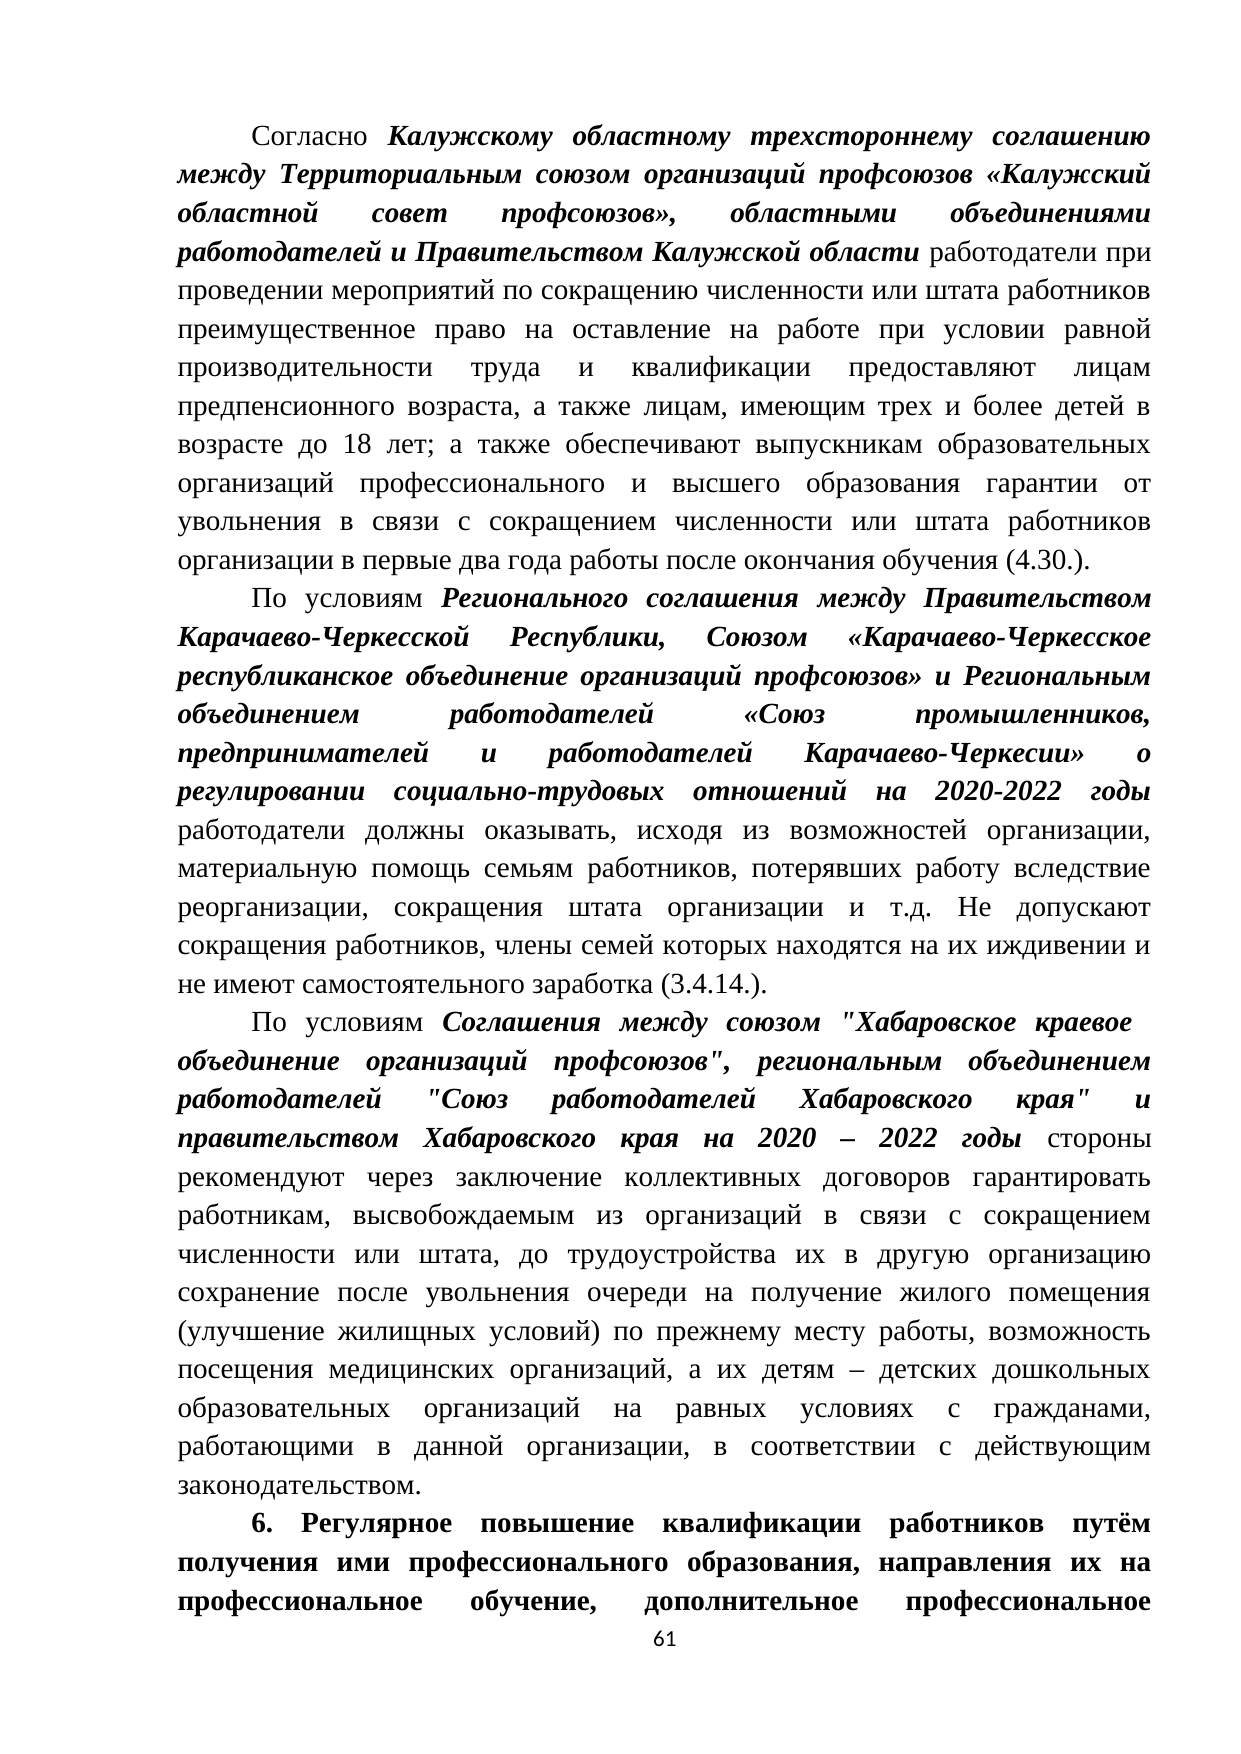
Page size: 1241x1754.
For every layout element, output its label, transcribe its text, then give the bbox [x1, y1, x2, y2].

text По условиям Регионального соглашения между Правительством Карачаево-Черкесской Республики, Союзом «Карачаево-Черкесское республиканское объединение организаций профсоюзов» и Региональным объединением работодателей «Союз промышленников, предпринимателей и работодателей Карачаево-Черкесии» о регулировании социально-трудовых отношений на 2020-2022 годы работодатели должны оказывать, исходя из возможностей организации, материальную помощь семьям работников, потерявших работу вследствие реорганизации, сокращения штата организации и т.д. Не допускают сокращения работников, члены семей которых находятся на их иждивении и не имеют самостоятельного заработка (3.4.14.). [177, 581, 1152, 999]
text Согласно Калужскому областному трехстороннему соглашению между Территориальным союзом организаций профсоюзов «Калужский областной совет профсоюзов», областными объединениями работодателей и Правительством Калужской области работодатели при проведении мероприятий по сокращению численности или штата работников преимущественное право на оставление на работе при условии равной производительности труда и квалификации предоставляют лицам предпенсионного возраста, а также лицам, имеющим трех и более детей в возрасте до 18 лет; а также обеспечивают выпускникам образовательных организаций профессионального и высшего образования гарантии от увольнения в связи с сокращением численности или штата работников организации в первые два года работы после окончания обучения (4.30.). [177, 118, 1152, 576]
text По условиям Соглашения между союзом "Хабаровское краевое объединение организаций профсоюзов", региональным объединением работодателей "Союз работодателей Хабаровского края" и правительством Хабаровского края на 2020 – 2022 годы стороны рекомендуют через заключение коллективных договоров гарантировать работникам, высвобождаемым из организаций в связи с сокращением численности или штата, до трудоустройства их в другую организацию сохранение после увольнения очереди на получение жилого помещения (улучшение жилищных условий) по прежнему месту работы, возможность посещения медицинских организаций, а их детям – детских дошкольных образовательных организаций на равных условиях с гражданами, работающими в данной организации, в соответствии с действующим законодательством. [177, 1004, 1152, 1501]
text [177, 1506, 1152, 1616]
